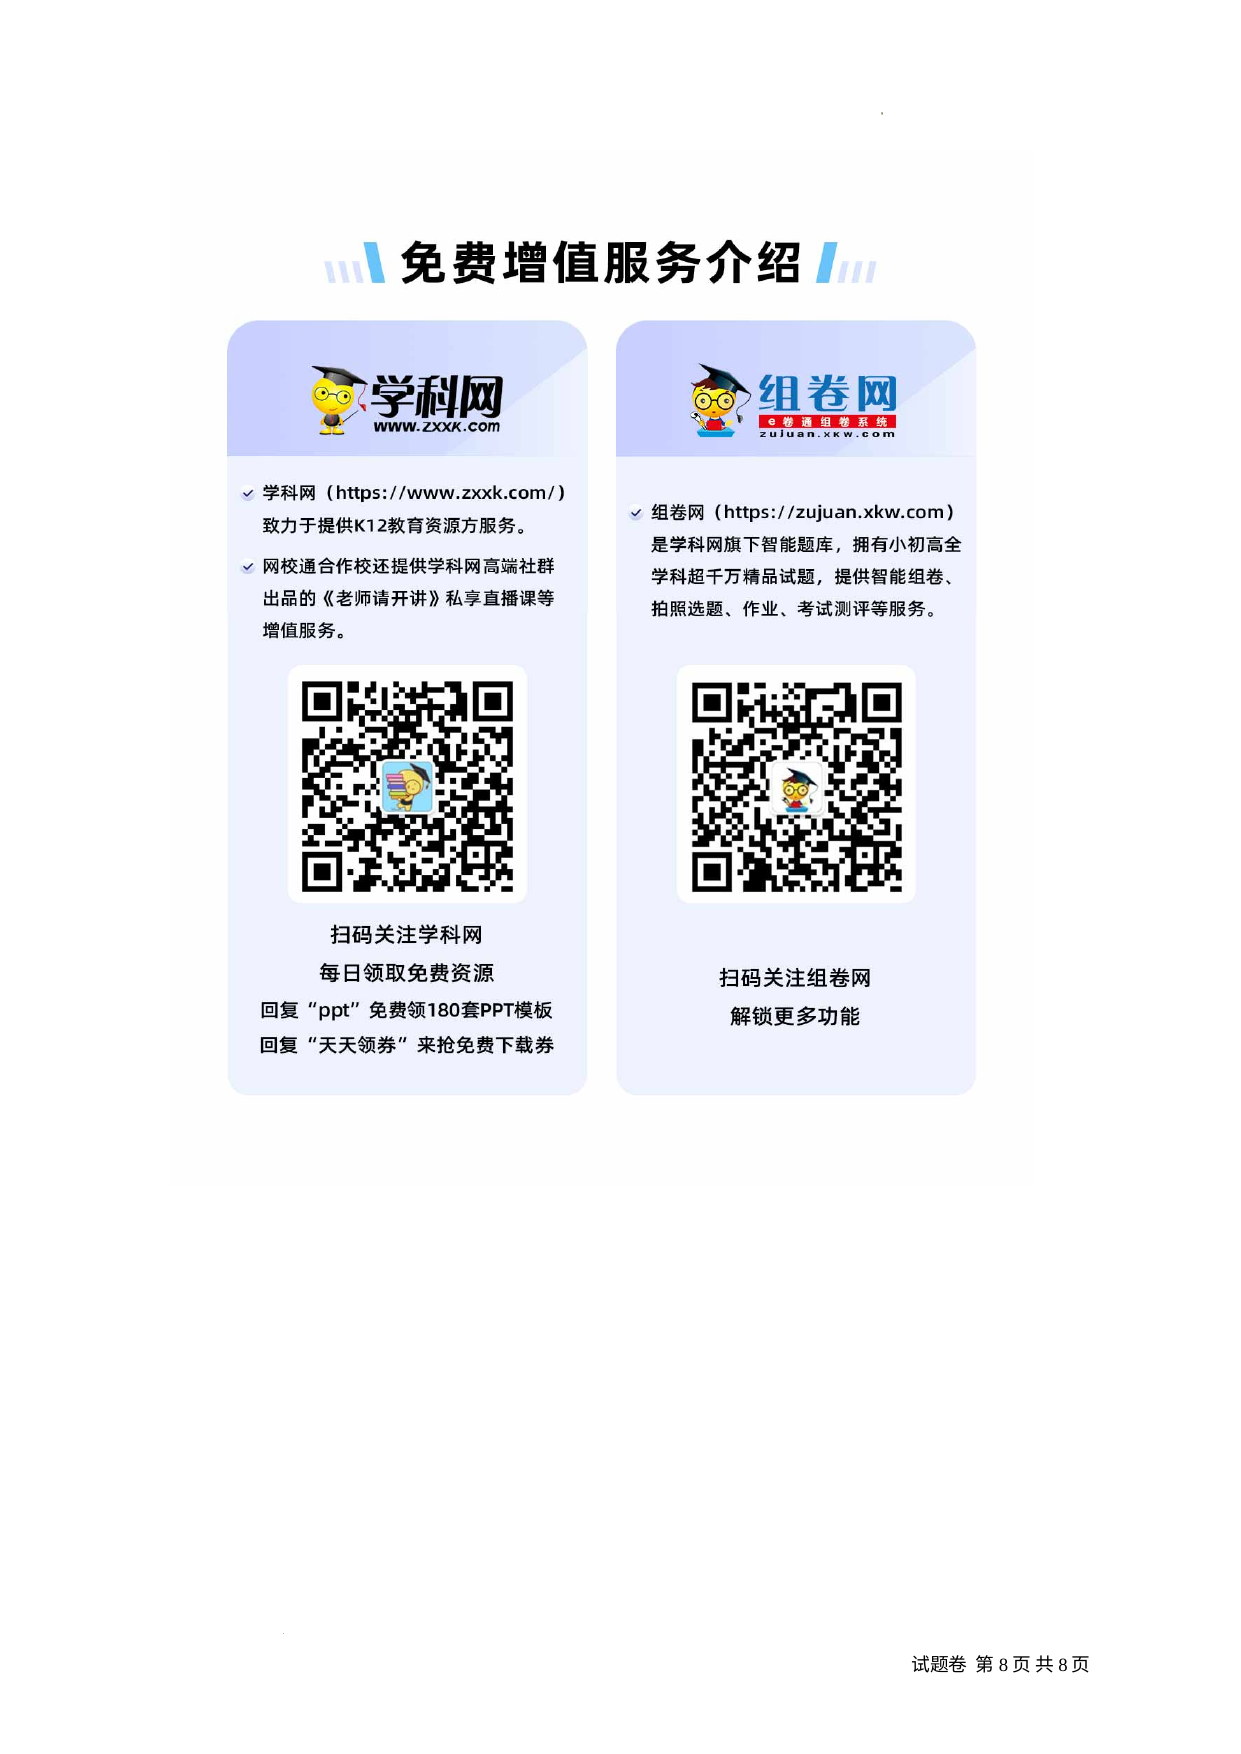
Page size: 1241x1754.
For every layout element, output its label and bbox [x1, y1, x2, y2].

picture [168, 150, 1034, 1186]
